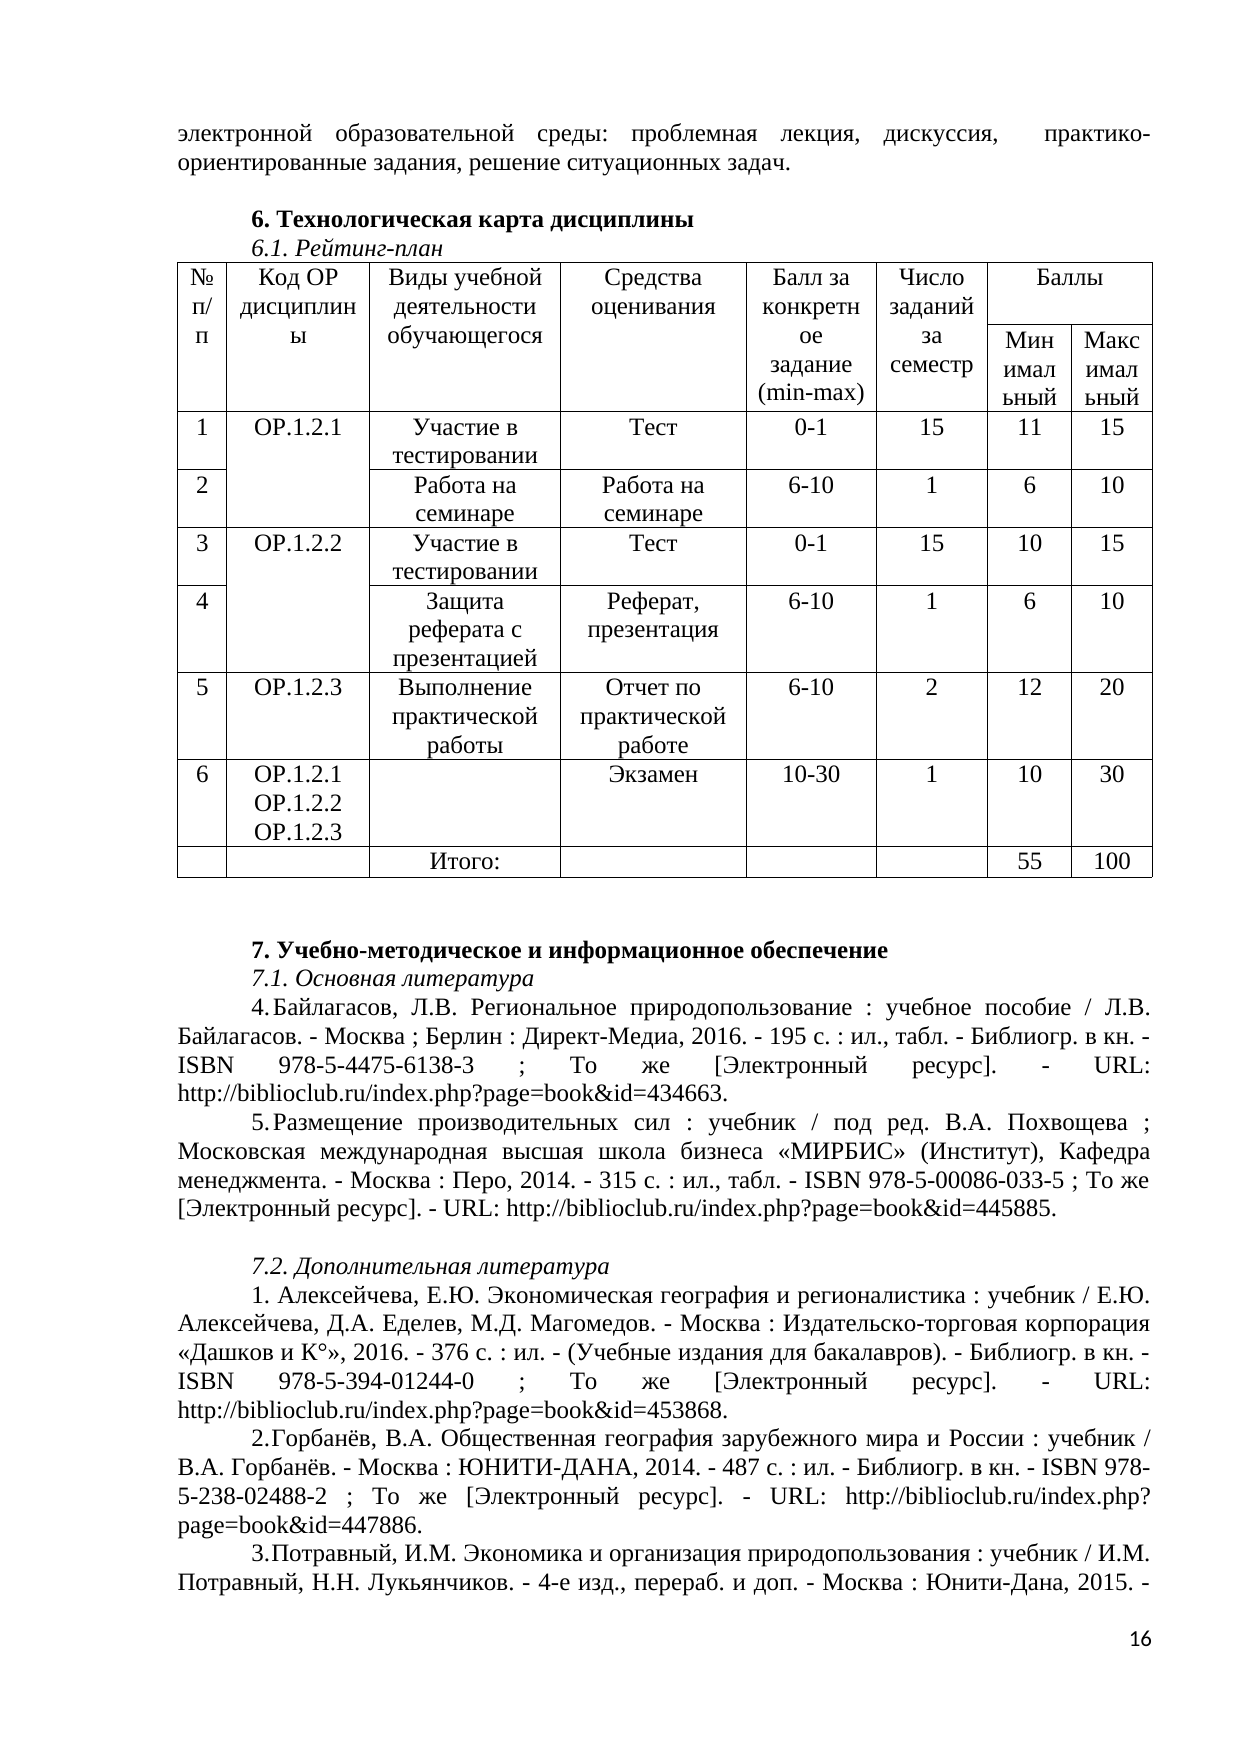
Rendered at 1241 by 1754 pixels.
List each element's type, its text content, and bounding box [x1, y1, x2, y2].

text 6.1. Рейтинг-план [177, 233, 1152, 262]
table_cell 30 [1072, 760, 1152, 846]
table_cell 2 [178, 470, 226, 527]
table_cell Минимальный [988, 325, 1071, 411]
table_header Число заданий за семестр [877, 263, 987, 411]
table_cell [747, 847, 876, 877]
table_cell Выполнение практической работы [370, 673, 560, 759]
table_cell 6 [178, 760, 226, 846]
table_cell 6 [988, 586, 1071, 672]
text 2. Горбанёв, В.А. Общественная география зарубежного мира и России : учебник / В.А. Горбанёв. - Москва : ЮНИТИ-ДАНА, 2014. - 487 с. : ил. - Библиогр. в кн. - ISBN 978-5-238-02488-2 ; То же [Электронный ресурс]. - URL: http://biblioclub.ru/index.php?page=book&id=447886. [177, 1423, 1152, 1538]
table_cell 6-10 [747, 470, 876, 527]
table_cell Итого: [370, 847, 560, 877]
table_header Балл за конкретное задание (min-max) [747, 263, 876, 411]
text 7. Учебно-методическое и информационное обеспечение [177, 935, 1152, 963]
table_cell 100 [1072, 847, 1152, 877]
table_cell 1 [877, 760, 987, 846]
table_header Баллы [988, 263, 1152, 324]
table_cell 10-30 [747, 760, 876, 846]
table_cell [370, 760, 560, 846]
table_cell 0-1 [747, 528, 876, 585]
table_cell Тест [561, 528, 746, 585]
table_cell Тест [561, 412, 746, 469]
text 7.1. Основная литература [177, 963, 1152, 992]
table_cell 15 [1072, 528, 1152, 585]
table_cell 0-1 [747, 412, 876, 469]
table_cell 10 [1072, 470, 1152, 527]
table_cell ОР.1.2.1 [227, 412, 369, 469]
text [177, 118, 1152, 176]
list Размещение производительных сил : учебник / под ред. В.А. Похвощева ; Московская международная высшая школа бизнеса «МИРБИС» (Институт), Кафедра менеджмента. - Москва : Перо, 2014. - 315 с. : ил., табл. - ISBN 978-5-00086-033-5 ; То же [Электронный ресурс]. - URL: http://biblioclub.ru/index.php?page=book&id=445885. [177, 1107, 1152, 1222]
table_cell Максимальный [1072, 325, 1152, 411]
table_cell 5 [178, 673, 226, 759]
table_cell 10 [988, 760, 1071, 846]
table_cell Экзамен [561, 760, 746, 846]
text 6. Технологическая карта дисциплины [177, 204, 1152, 233]
table_cell 6-10 [747, 673, 876, 759]
table_cell 6 [988, 470, 1071, 527]
table_cell ОР.1.2.3 [227, 673, 369, 759]
table_cell 15 [877, 528, 987, 585]
table_cell 55 [988, 847, 1071, 877]
table_cell 20 [1072, 673, 1152, 759]
table_cell 11 [988, 412, 1071, 469]
table_cell ОР.1.2.1 ОР.1.2.2 ОР.1.2.3 [227, 760, 369, 846]
table_cell Работа на семинаре [370, 470, 560, 527]
table_cell 12 [988, 673, 1071, 759]
text 7.2. Дополнительная литература [177, 1251, 1152, 1280]
table_cell 6-10 [747, 586, 876, 672]
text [177, 1538, 1152, 1596]
table_header Код ОР дисциплины [227, 263, 369, 411]
table_cell 3 [178, 528, 226, 585]
table_cell [877, 847, 987, 877]
table_cell [178, 847, 226, 877]
table_cell 2 [877, 673, 987, 759]
table_header № п/п [178, 263, 226, 411]
list Байлагасов, Л.В. Региональное природопользование : учебное пособие / Л.В. Байлагасов. - Москва ; Берлин : Директ-Медиа, 2016. - 195 с. : ил., табл. - Библиогр. в кн. - ISBN 978-5-4475-6138-3 ; То же [Электронный ресурс]. - URL: http://biblioclub.ru/index.php?page=book&id=434663. [177, 992, 1152, 1107]
table_cell Работа на семинаре [561, 470, 746, 527]
table_cell ОР.1.2.2 [227, 528, 369, 585]
table_cell Участие в тестировании [370, 412, 560, 469]
text 1. Алексейчева, Е.Ю. Экономическая география и регионалистика : учебник / Е.Ю. Алексейчева, Д.А. Еделев, М.Д. Магомедов. - Москва : Издательско-торговая корпорация «Дашков и К°», 2016. - 376 с. : ил. - (Учебные издания для бакалавров). - Библиогр. в кн. - ISBN 978-5-394-01244-0 ; То же [Электронный ресурс]. - URL: http://biblioclub.ru/index.php?page=book&id=453868. [177, 1280, 1152, 1423]
table_cell Реферат, презентация [561, 586, 746, 672]
table_cell 15 [1072, 412, 1152, 469]
table_cell Отчет по практической работе [561, 673, 746, 759]
table_cell 10 [988, 528, 1071, 585]
table_cell Участие в тестировании [370, 528, 560, 585]
table_cell 15 [877, 412, 987, 469]
table_header Виды учебной деятельности обучающегося [370, 263, 560, 411]
table_cell [561, 847, 746, 877]
table_cell [227, 847, 369, 877]
table_cell 1 [877, 470, 987, 527]
table_cell Защита реферата с презентацией [370, 586, 560, 672]
table_cell 1 [877, 586, 987, 672]
table_cell 4 [178, 586, 226, 672]
table_cell [227, 585, 369, 672]
table_cell 1 [178, 412, 226, 469]
table_cell 10 [1072, 586, 1152, 672]
table_header Средства оценивания [561, 263, 746, 411]
table_cell [227, 469, 369, 527]
